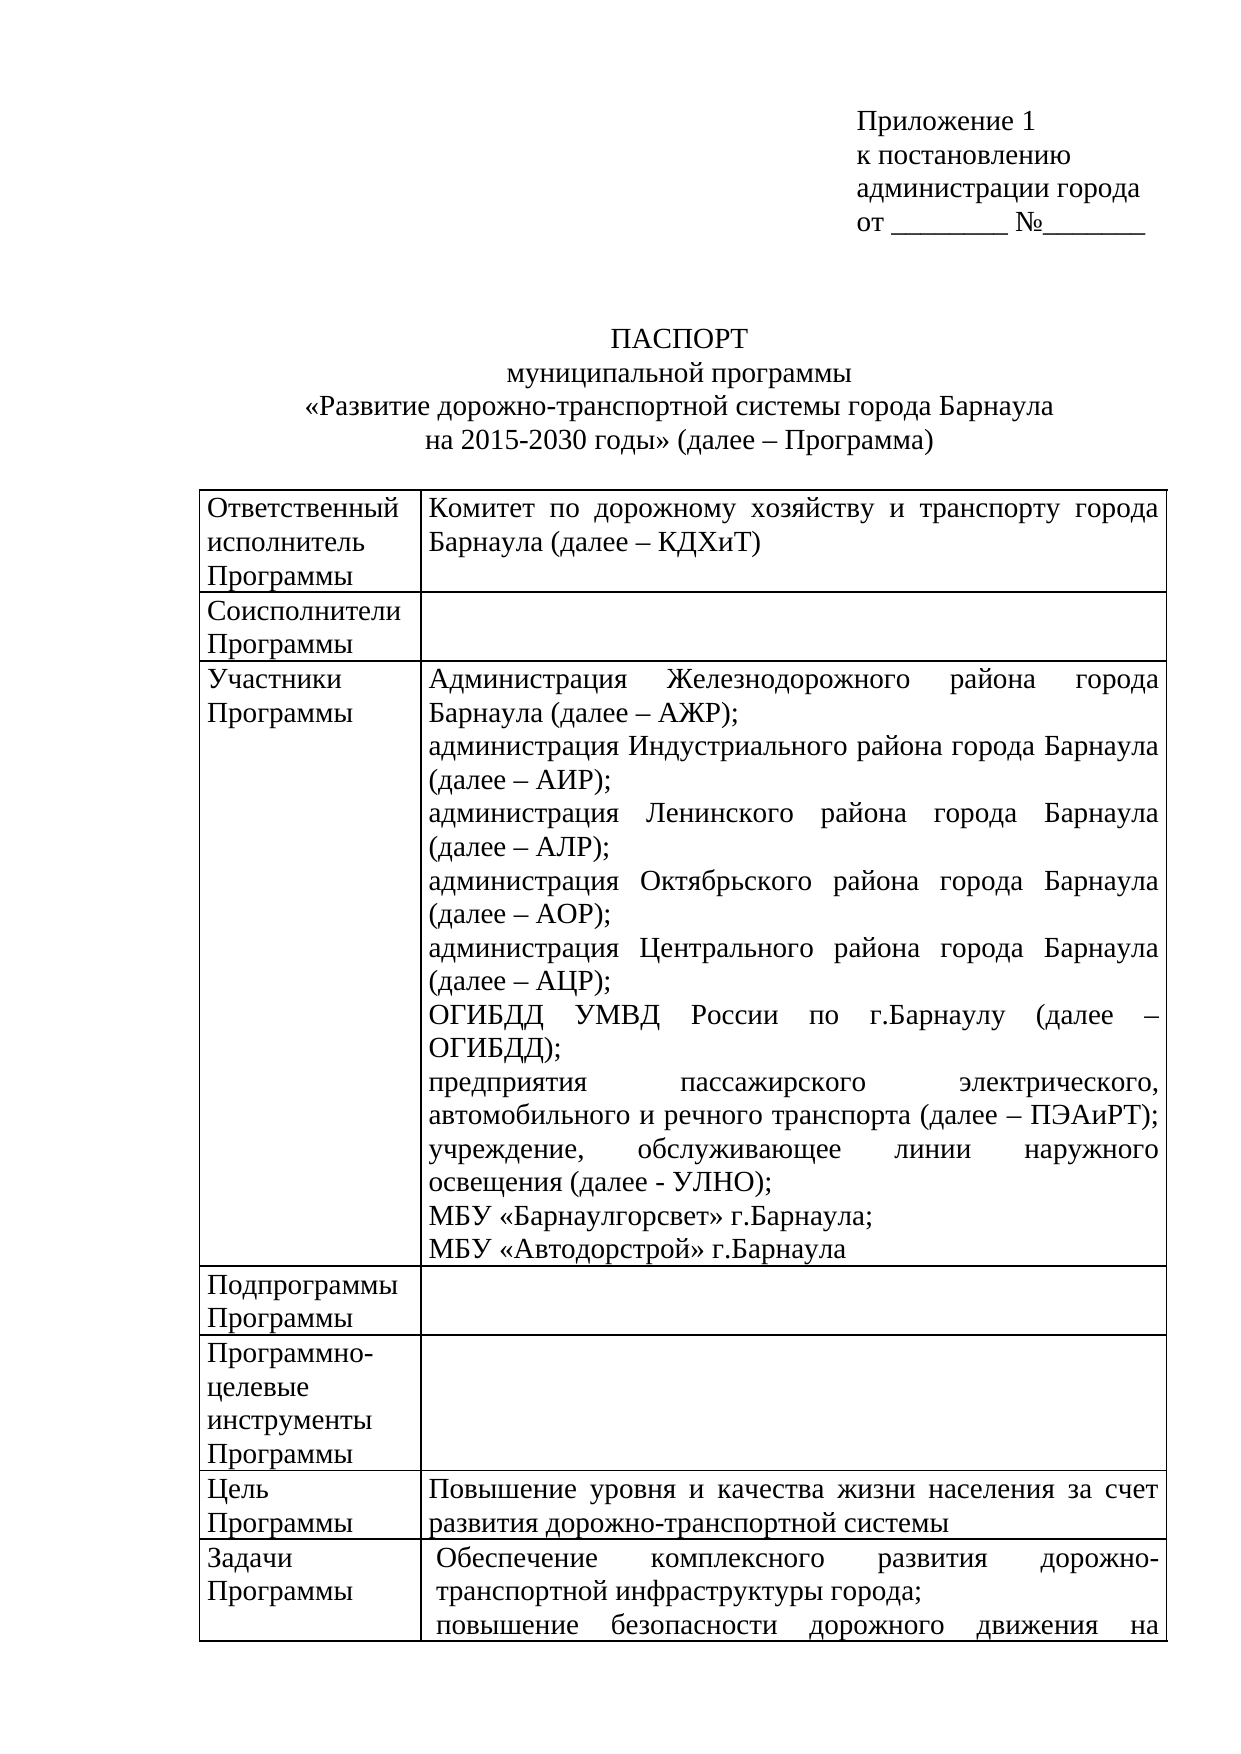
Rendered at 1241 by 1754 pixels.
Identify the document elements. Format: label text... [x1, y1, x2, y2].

text к постановлению [856, 137, 1152, 170]
table_header Комитет по дорожному хозяйству и транспорту города Барнаула (далее – КДХиТ) [422, 491, 1166, 591]
table_cell [422, 1336, 1166, 1469]
table_cell Задачи Программы [200, 1540, 420, 1640]
table_cell Участники Программы [200, 662, 420, 1265]
text на 2015-2030 годы» (далее – Программа) [207, 422, 1152, 456]
table_cell Программно-целевые инструменты Программы [200, 1336, 420, 1469]
table_cell Подпрограммы Программы [200, 1267, 420, 1334]
text ПАСПОРТ [207, 321, 1152, 355]
text администрации города [856, 170, 1152, 204]
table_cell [422, 1540, 1166, 1640]
table_cell Повышение уровня и качества жизни населения за счет развития дорожно-транспортной системы [422, 1471, 1166, 1538]
text от ________ №_______ [856, 204, 1152, 237]
table_cell Соисполнители Программы [200, 593, 420, 660]
text муниципальной программы [207, 355, 1152, 388]
table_header Ответственный исполнитель Программы [200, 491, 420, 591]
text «Развитие дорожно-транспортной системы города Барнаула [207, 388, 1152, 422]
table_cell [422, 1267, 1166, 1334]
table_cell Цель Программы [200, 1471, 420, 1538]
table_cell Администрация Железнодорожного района города Барнаула (далее – АЖР); администрация Индустриального района города Барнаула (далее – АИР); администрация Ленинского района города Барнаула (далее – АЛР); администрация Октябрьского района города Барнаула (далее – АОР); администрация Центрального района города Барнаула (далее – АЦР); ОГИБДД УМВД России по г.Барнаулу (далее – ОГИБДД); предприятия пассажирского электрического, автомобильного и речного транспорта (далее – ПЭАиРТ); учреждение, обслуживающее линии наружного освещения (далее - УЛНО); МБУ «Барнаулгорсвет» г.Барнаула; МБУ «Автодорстрой» г.Барнаула [422, 662, 1166, 1265]
text Приложение 1 [856, 103, 1152, 137]
table_cell [422, 593, 1166, 660]
